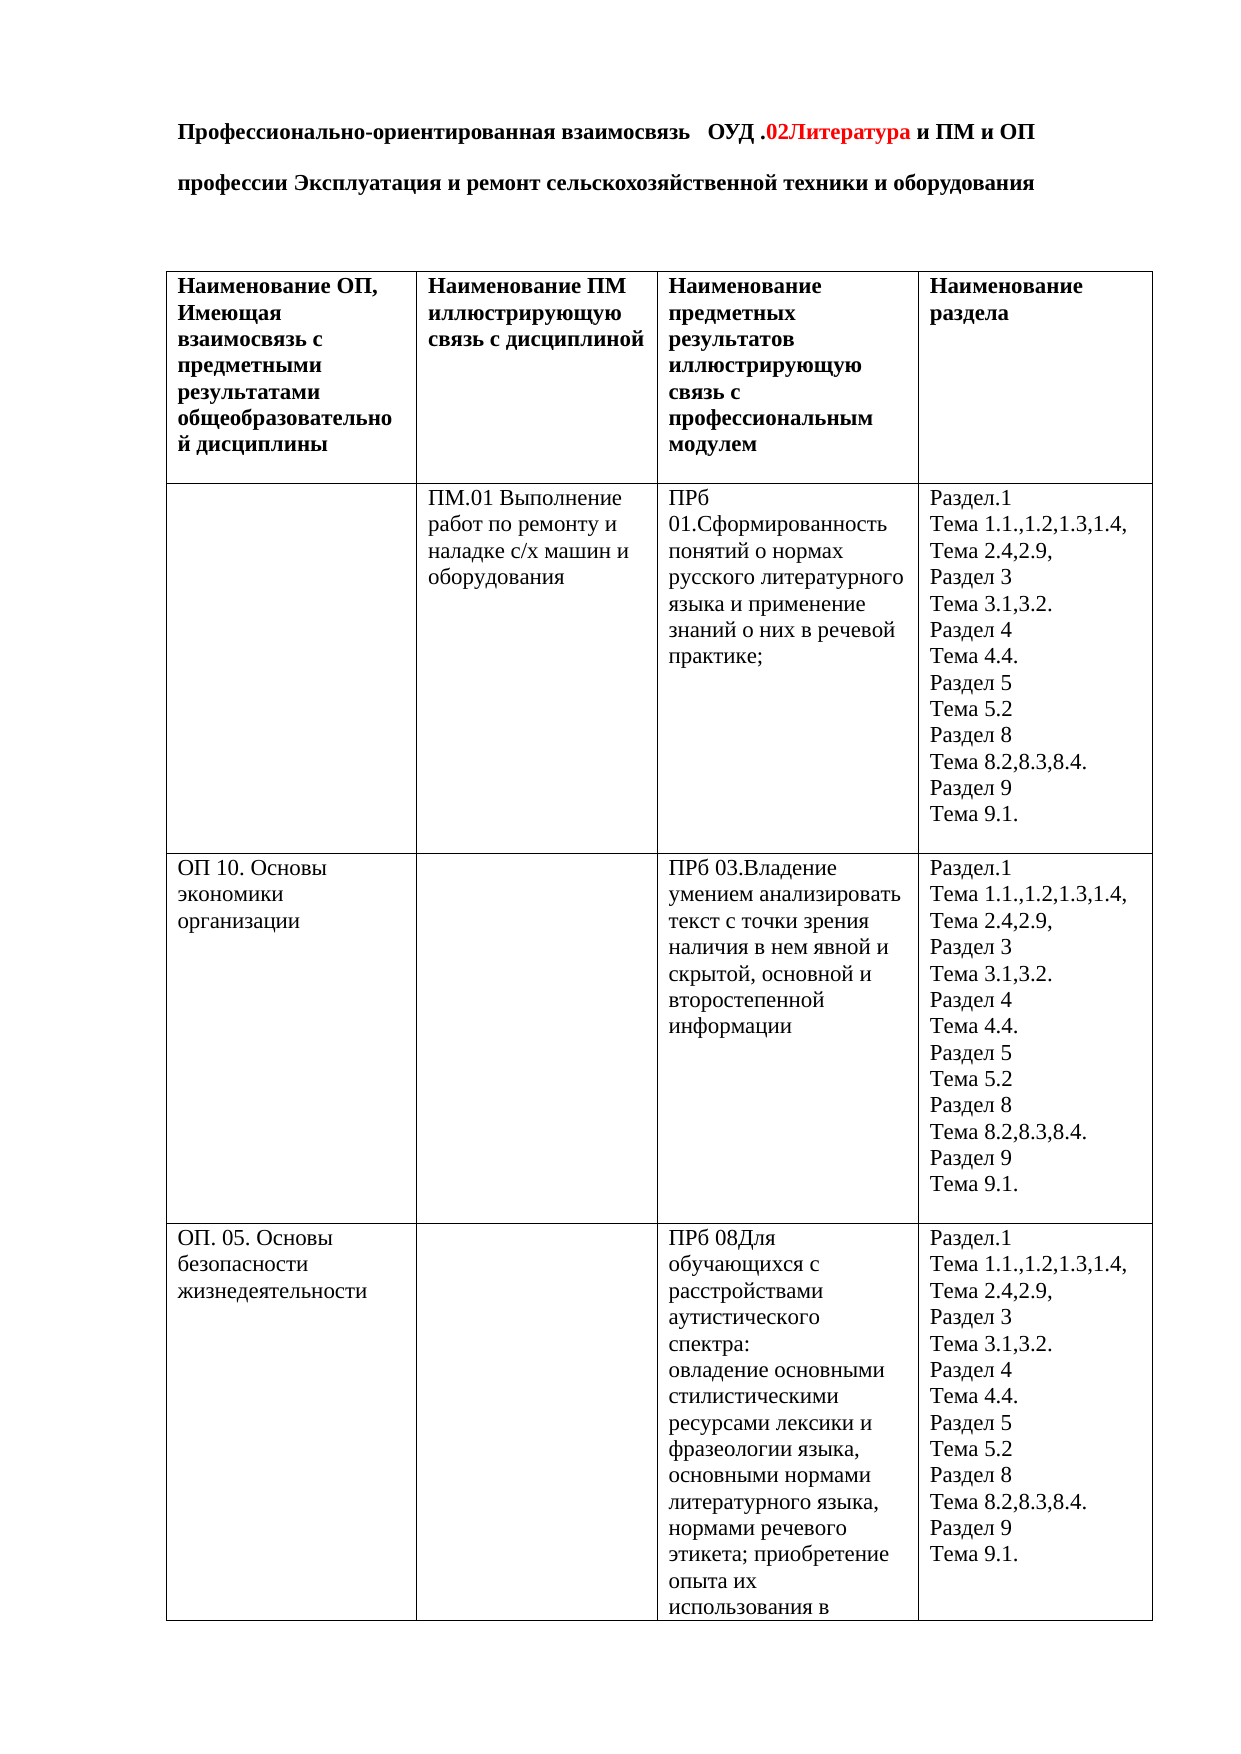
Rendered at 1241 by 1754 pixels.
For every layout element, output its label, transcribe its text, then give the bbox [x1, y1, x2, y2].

table_cell [417, 1224, 657, 1619]
table_header Наименование предметных результатов иллюстрирующую связь с профессиональным модулем [658, 272, 918, 483]
text Профессионально-ориентированная взаимосвязь ОУД .02Литература и ПМ и ОП [177, 118, 1152, 144]
table_cell ПРб 03.Владение умением анализировать текст с точки зрения наличия в нем явной и скрытой, основной и второстепенной информации [658, 854, 918, 1223]
table_cell ПРб 01.Сформированность понятий о нормах русского литературного языка и применение знаний о них в речевой практике; [658, 484, 918, 853]
table_cell ОП 10. Основы экономики организации [167, 854, 416, 1223]
table_header Наименование ОП, Имеющая взаимосвязь с предметными результатами общеобразовательной дисциплины [167, 272, 416, 483]
table_cell ПМ.01 Выполнение работ по ремонту и наладке с/х машин и оборудования [417, 484, 657, 853]
table_cell [167, 484, 416, 853]
text профессии Эксплуатация и ремонт сельскохозяйственной техники и оборудования [177, 169, 1152, 196]
table_cell [417, 854, 657, 1223]
table_header Наименование раздела [919, 272, 1152, 483]
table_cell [658, 1224, 918, 1619]
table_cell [919, 1224, 1152, 1619]
table_header Наименование ПМ иллюстрирующую связь с дисциплиной [417, 272, 657, 483]
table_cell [167, 1224, 416, 1619]
